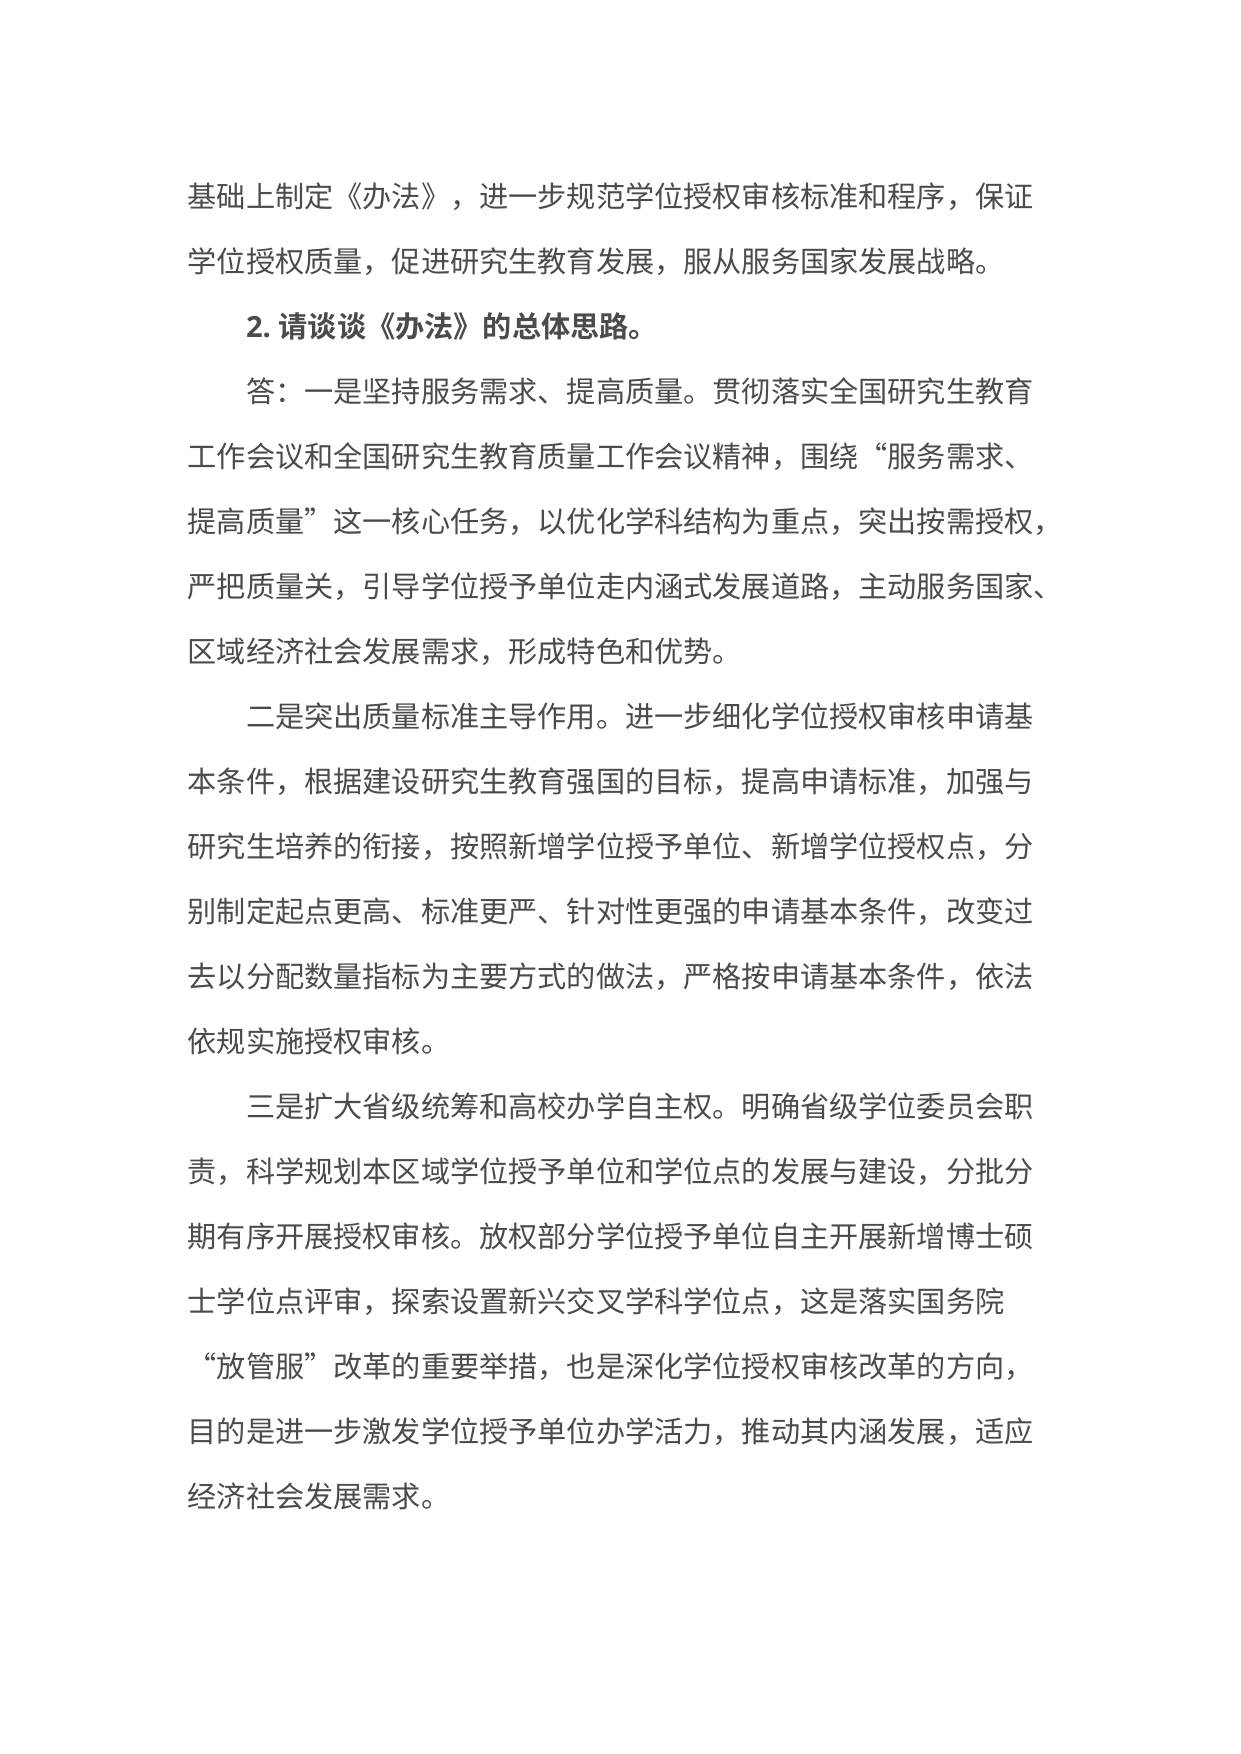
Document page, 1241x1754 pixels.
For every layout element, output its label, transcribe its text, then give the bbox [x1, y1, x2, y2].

text 答：一是坚持服务需求、提高质量。贯彻落实全国研究生教育工作会议和全国研究生教育质量工作会议精神，围绕“服务需求、提高质量”这一核心任务，以优化学科结构为重点，突出按需授权，严把质量关，引导学位授予单位走内涵式发展道路，主动服务国家、区域经济社会发展需求，形成特色和优势。 [187, 357, 1053, 682]
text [187, 162, 1053, 292]
text 2. 请谈谈《办法》的总体思路。 [187, 292, 1053, 357]
text 二是突出质量标准主导作用。进一步细化学位授权审核申请基本条件，根据建设研究生教育强国的目标，提高申请标准，加强与研究生培养的衔接，按照新增学位授予单位、新增学位授权点，分别制定起点更高、标准更严、针对性更强的申请基本条件，改变过去以分配数量指标为主要方式的做法，严格按申请基本条件，依法依规实施授权审核。 [187, 682, 1053, 1072]
text 三是扩大省级统筹和高校办学自主权。明确省级学位委员会职责，科学规划本区域学位授予单位和学位点的发展与建设，分批分期有序开展授权审核。放权部分学位授予单位自主开展新增博士硕士学位点评审，探索设置新兴交叉学科学位点，这是落实国务院“放管服”改革的重要举措，也是深化学位授权审核改革的方向，目的是进一步激发学位授予单位办学活力，推动其内涵发展，适应经济社会发展需求。 [187, 1072, 1053, 1527]
